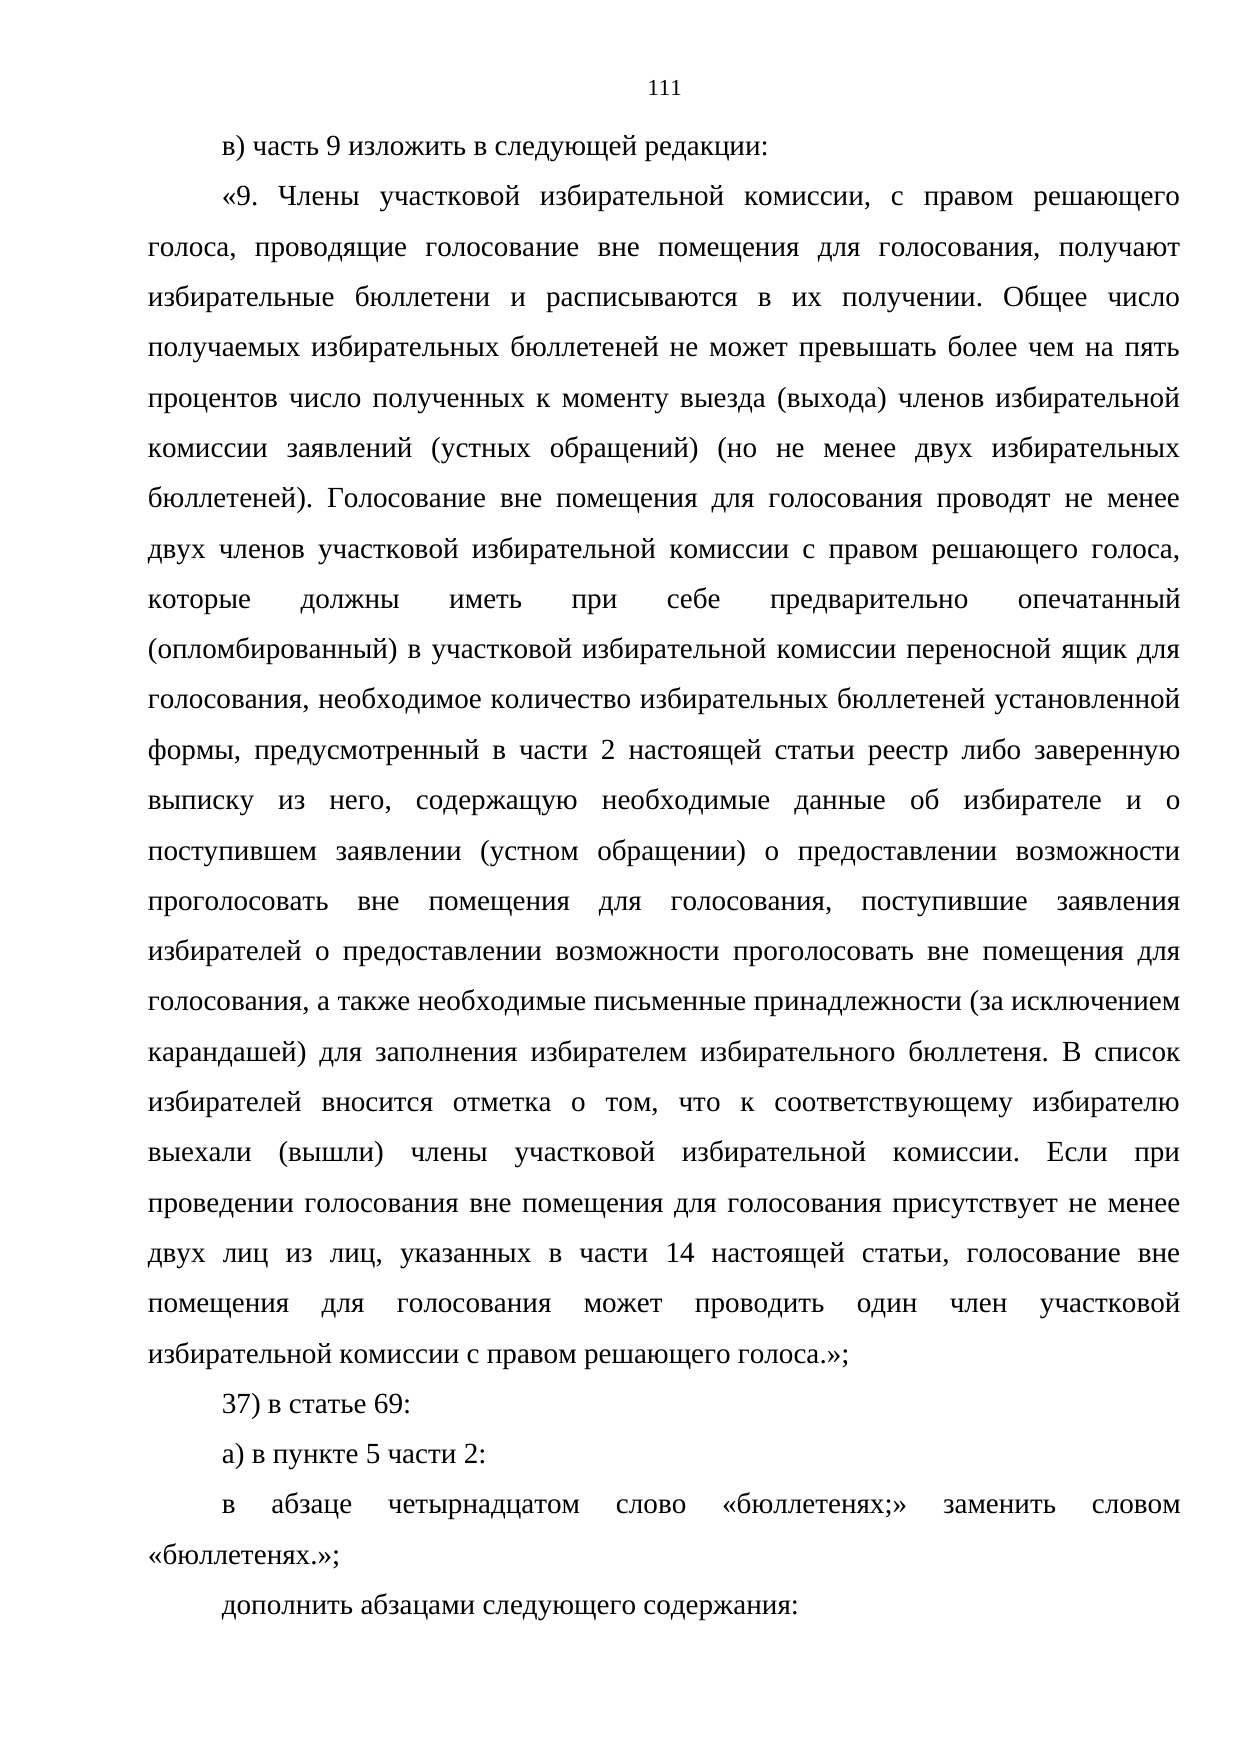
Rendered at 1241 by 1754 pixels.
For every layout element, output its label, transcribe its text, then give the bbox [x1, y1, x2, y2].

text «9. Члены участковой избирательной комиссии, с правом решающего голоса, проводящие голосование вне помещения для голосования, получают избирательные бюллетени и расписываются в их получении. Общее число получаемых избирательных бюллетеней не может превышать более чем на пять процентов число полученных к моменту выезда (выхода) членов избирательной комиссии заявлений (устных обращений) (но не менее двух избирательных бюллетеней). Голосование вне помещения для голосования проводят не менее двух членов участковой избирательной комиссии с правом решающего голоса, которые должны иметь при себе предварительно опечатанный (опломбированный) в участковой избирательной комиссии переносной ящик для голосования, необходимое количество избирательных бюллетеней установленной формы, предусмотренный в части 2 настоящей статьи реестр либо заверенную выписку из него, содержащую необходимые данные об избирателе и о поступившем заявлении (устном обращении) о предоставлении возможности проголосовать вне помещения для голосования, поступившие заявления избирателей о предоставлении возможности проголосовать вне помещения для голосования, а также необходимые письменные принадлежности (за исключением карандашей) для заполнения избирателем избирательного бюллетеня. В список избирателей вносится отметка о том, что к соответствующему избирателю выехали (вышли) члены участковой избирательной комиссии. Если при проведении голосования вне помещения для голосования присутствует не менее двух лиц из лиц, указанных в части 14 настоящей статьи, голосование вне помещения для голосования может проводить один член участковой избирательной комиссии с правом решающего голоса.»; [148, 178, 1181, 1369]
text в) часть 9 изложить в следующей редакции: [148, 128, 1181, 162]
text дополнить абзацами следующего содержания: [148, 1587, 1181, 1621]
text 37) в статье 69: [148, 1386, 1181, 1419]
text в абзаце четырнадцатом слово «бюллетенях;» заменить словом «бюллетенях.»; [148, 1487, 1181, 1571]
text а) в пункте 5 части 2: [148, 1436, 1181, 1470]
